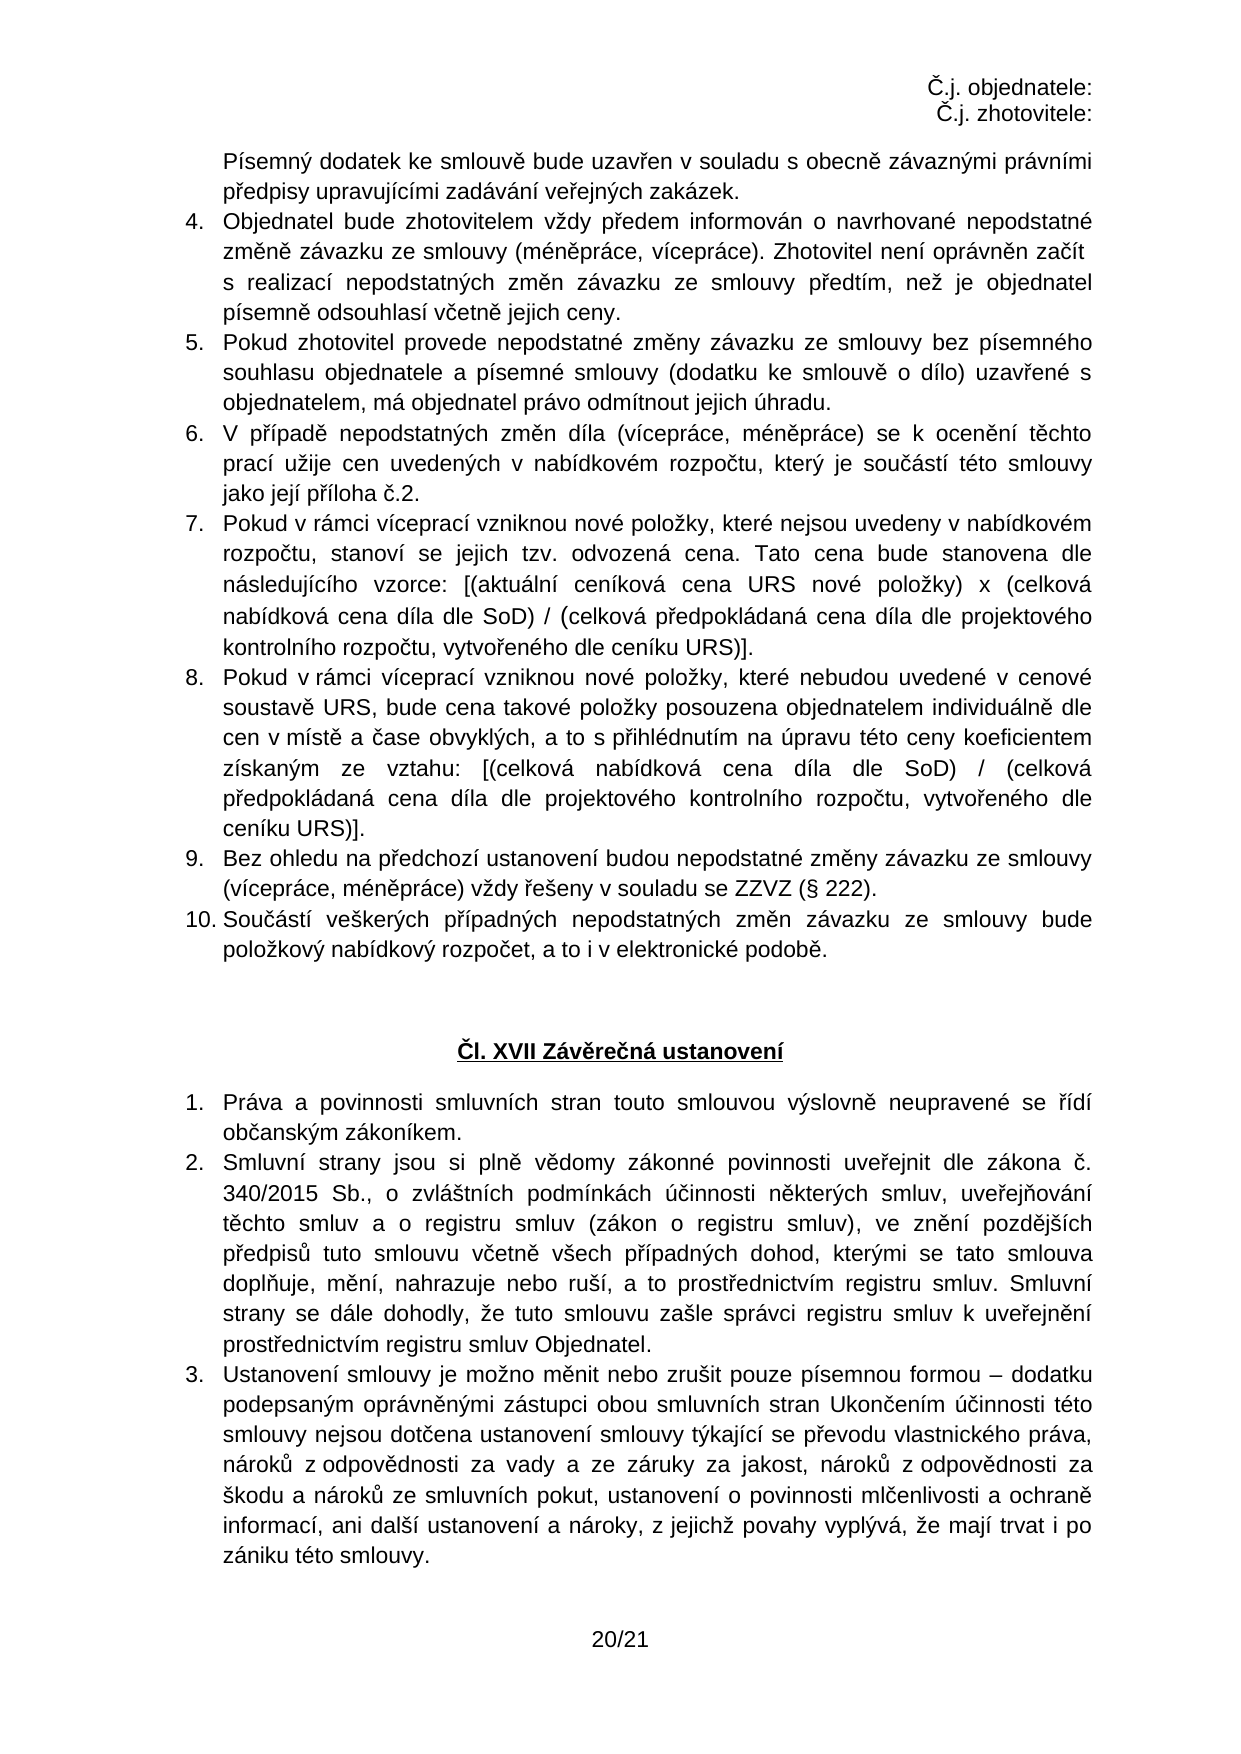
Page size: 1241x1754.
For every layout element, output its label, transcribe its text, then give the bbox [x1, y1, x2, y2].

list Součástí veškerých případných nepodstatných změn závazku ze smlouvy bude položkový nabídkový rozpočet, a to i v elektronické podobě. [185, 906, 1093, 962]
list V případě nepodstatných změn díla (vícepráce, méněpráce) se k ocenění těchto prací užije cen uvedených v nabídkovém rozpočtu, který je součástí této smlouvy jako její příloha č.2. [185, 419, 1093, 506]
list Pokud zhotovitel provede nepodstatné změny závazku ze smlouvy bez písemného souhlasu objednatele a písemné smlouvy (dodatku ke smlouvě o dílo) uzavřené s objednatelem, má objednatel právo odmítnout jejich úhradu. [185, 329, 1093, 416]
list Bez ohledu na předchozí ustanovení budou nepodstatné změny závazku ze smlouvy (vícepráce, méněpráce) vždy řešeny v souladu se ZZVZ (§ 222). [185, 845, 1093, 902]
list Pokud v rámci víceprací vzniknou nové položky, které nebudou uvedené v cenové soustavě URS, bude cena takové položky posouzena objednatelem individuálně dle cen v místě a čase obvyklých, a to s přihlédnutím na úpravu této ceny koeficientem získaným ze vztahu: [(celková nabídková cena díla dle SoD) / (celková předpokládaná cena díla dle projektového kontrolního rozpočtu, vytvořeného dle ceníku URS)]. [185, 664, 1093, 841]
list Smluvní strany jsou si plně vědomy zákonné povinnosti uveřejnit dle zákona č. 340/2015 Sb., o zvláštních podmínkách účinnosti některých smluv, uveřejňování těchto smluv a o registru smluv (zákon o registru smluv), ve znění pozdějších předpisů tuto smlouvu včetně všech případných dohod, kterými se tato smlouva doplňuje, mění, nahrazuje nebo ruší, a to prostřednictvím registru smluv. Smluvní strany se dále dohodly, že tuto smlouvu zašle správci registru smluv k uveřejnění prostřednictvím registru smluv Objednatel. [185, 1149, 1093, 1357]
list Práva a povinnosti smluvních stran touto smlouvou výslovně neupravené se řídí občanským zákoníkem. [185, 1089, 1093, 1146]
text Čl. XVII Závěrečná ustanovení [148, 1038, 1093, 1064]
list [185, 148, 1093, 204]
list Ustanovení smlouvy je možno měnit nebo zrušit pouze písemnou formou – dodatku podepsaným oprávněnými zástupci obou smluvních stran Ukončením účinnosti této smlouvy nejsou dotčena ustanovení smlouvy týkající se převodu vlastnického práva, nároků z odpovědnosti za vady a ze záruky za jakost, nároků z odpovědnosti za škodu a nároků ze smluvních pokut, ustanovení o povinnosti mlčenlivosti a ochraně informací, ani další ustanovení a nároky, z jejichž povahy vyplývá, že mají trvat i po zániku této smlouvy. [185, 1361, 1093, 1568]
list Pokud v rámci víceprací vzniknou nové položky, které nejsou uvedeny v nabídkovém rozpočtu, stanoví se jejich tzv. odvozená cena. Tato cena bude stanovena dle následujícího vzorce: [(aktuální ceníková cena URS nové položky) x (celková nabídková cena díla dle SoD) / (celková předpokládaná cena díla dle projektového kontrolního rozpočtu, vytvořeného dle ceníku URS)]. [185, 510, 1093, 660]
list Objednatel bude zhotovitelem vždy předem informován o navrhované nepodstatné změně závazku ze smlouvy (méněpráce, vícepráce). Zhotovitel není oprávněn začít s realizací nepodstatných změn závazku ze smlouvy předtím, než je objednatel písemně odsouhlasí včetně jejich ceny. [185, 208, 1093, 325]
